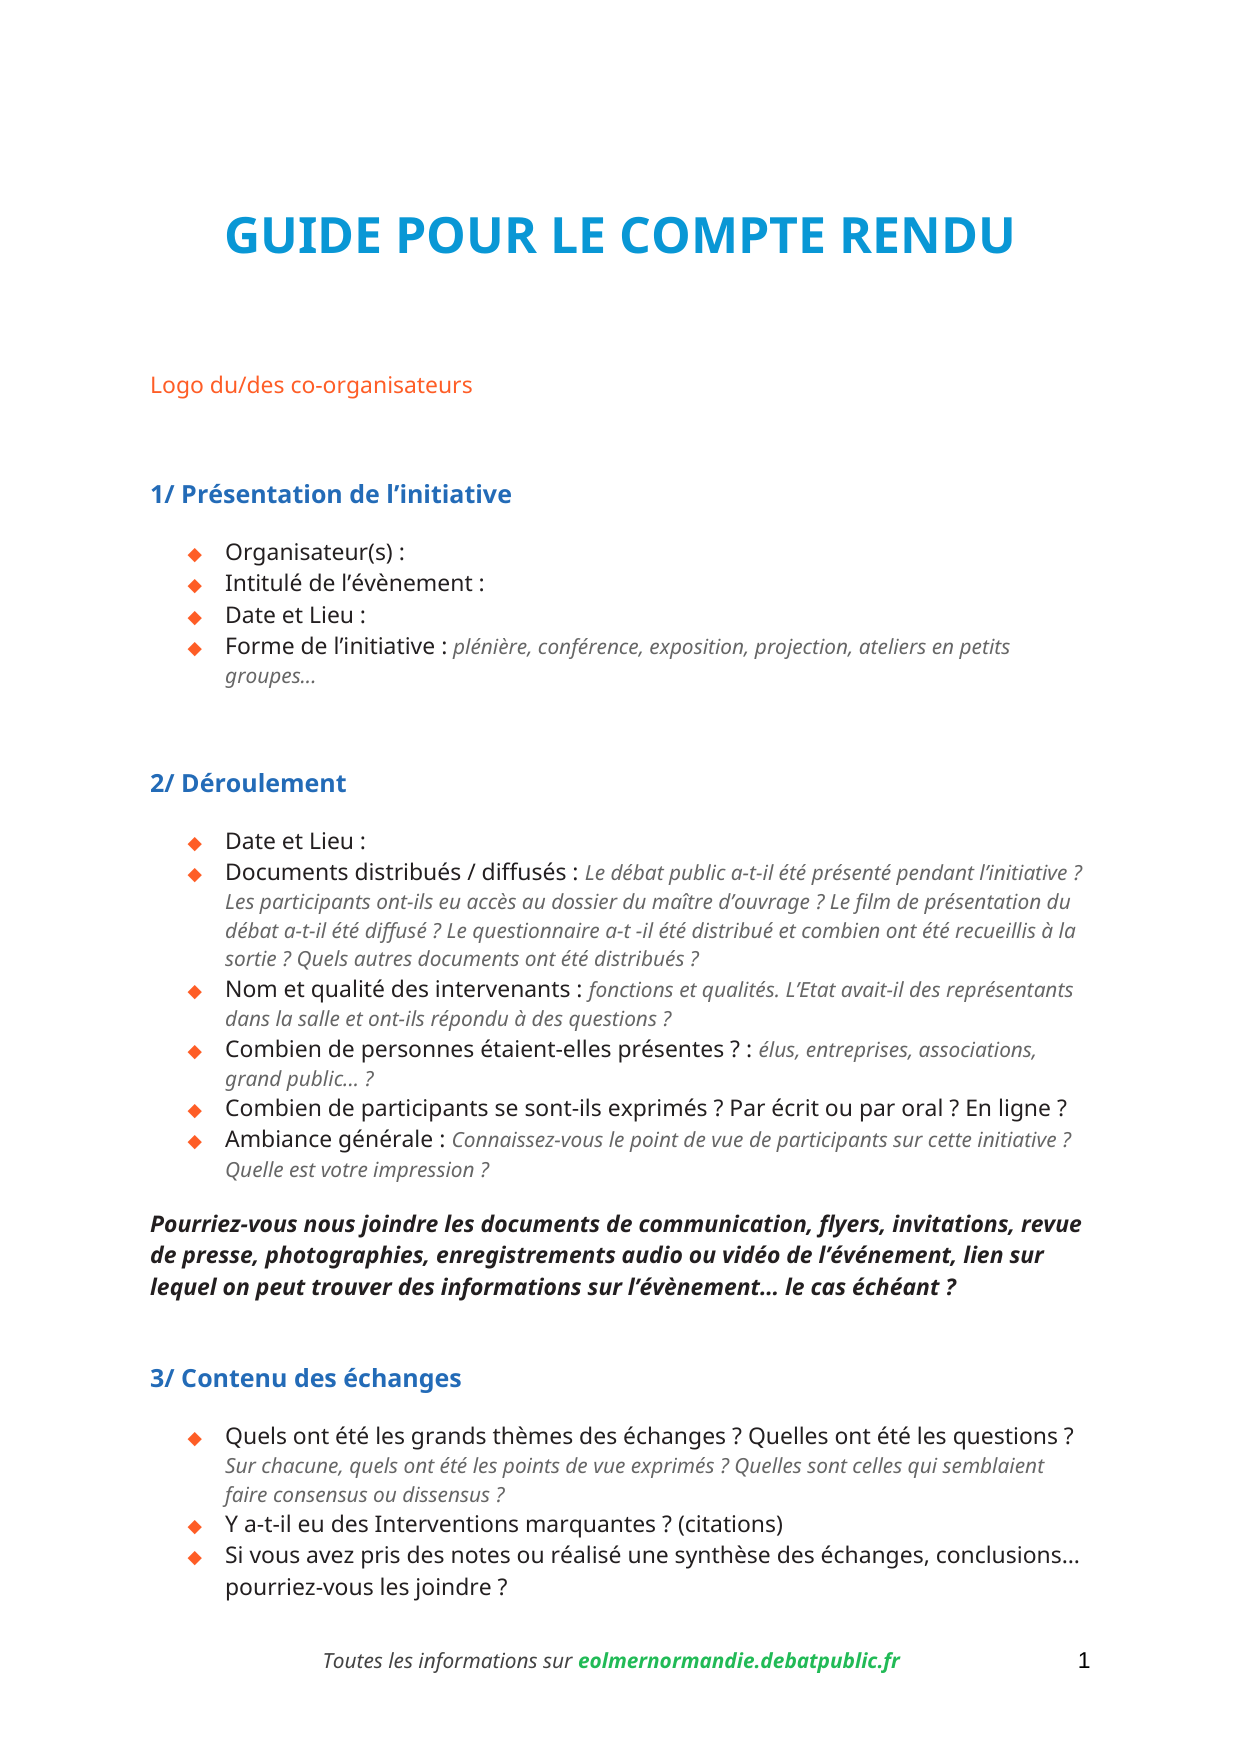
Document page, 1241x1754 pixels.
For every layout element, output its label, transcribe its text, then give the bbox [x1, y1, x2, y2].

list Intitulé de l’évènement : [187, 567, 1090, 599]
list Documents distribués / diffusés : Le débat public a-t-il été présenté pendant l’initiative ? Les participants ont-ils eu accès au dossier du maître d’ouvrage ? Le film de présentation du débat a-t-il été diffusé ? Le questionnaire a-t -il été distribué et combien ont été recueillis à la sortie ? Quels autres documents ont été distribués ? [187, 856, 1090, 973]
list Nom et qualité des intervenants : fonctions et qualités. L’Etat avait-il des représentants dans la salle et ont-ils répondu à des questions ? [187, 973, 1090, 1032]
list Combien de participants se sont-ils exprimés ? Par écrit ou par oral ? En ligne ? [187, 1092, 1090, 1123]
text Pourriez-vous nous joindre les documents de communication, flyers, invitations, revue de presse, photographies, enregistrements audio ou vidéo de l’événement, lien sur lequel on peut trouver des informations sur l’évènement… le cas échéant ? [150, 1208, 1090, 1302]
text 3/ Contenu des échanges [150, 1327, 1090, 1395]
text 1/ Présentation de l’initiative [150, 477, 1090, 511]
text 2/ Déroulement [150, 766, 1090, 800]
list Date et Lieu : [187, 825, 1090, 856]
list Y a-t-il eu des Interventions marquantes ? (citations) [187, 1508, 1090, 1539]
list Si vous avez pris des notes ou réalisé une synthèse des échanges, conclusions… pourriez-vous les joindre ? [187, 1539, 1090, 1602]
list Organisateur(s) : [187, 536, 1090, 567]
list Ambiance générale : Connaissez-vous le point de vue de participants sur cette initiative ? Quelle est votre impression ? [187, 1123, 1090, 1183]
text GUIDE POUR LE COMPTE RENDU [150, 200, 1090, 268]
list Combien de personnes étaient-elles présentes ? : élus, entreprises, associations, grand public... ? [187, 1032, 1090, 1092]
text Logo du/des co-organisateurs [150, 369, 1090, 401]
list Forme de l’initiative : plénière, conférence, exposition, projection, ateliers en petits groupes... [187, 630, 1090, 689]
list Quels ont été les grands thèmes des échanges ? Quelles ont été les questions ? Sur chacune, quels ont été les points de vue exprimés ? Quelles sont celles qui semblaient faire consensus ou dissensus ? [187, 1420, 1090, 1508]
list Date et Lieu : [187, 599, 1090, 630]
